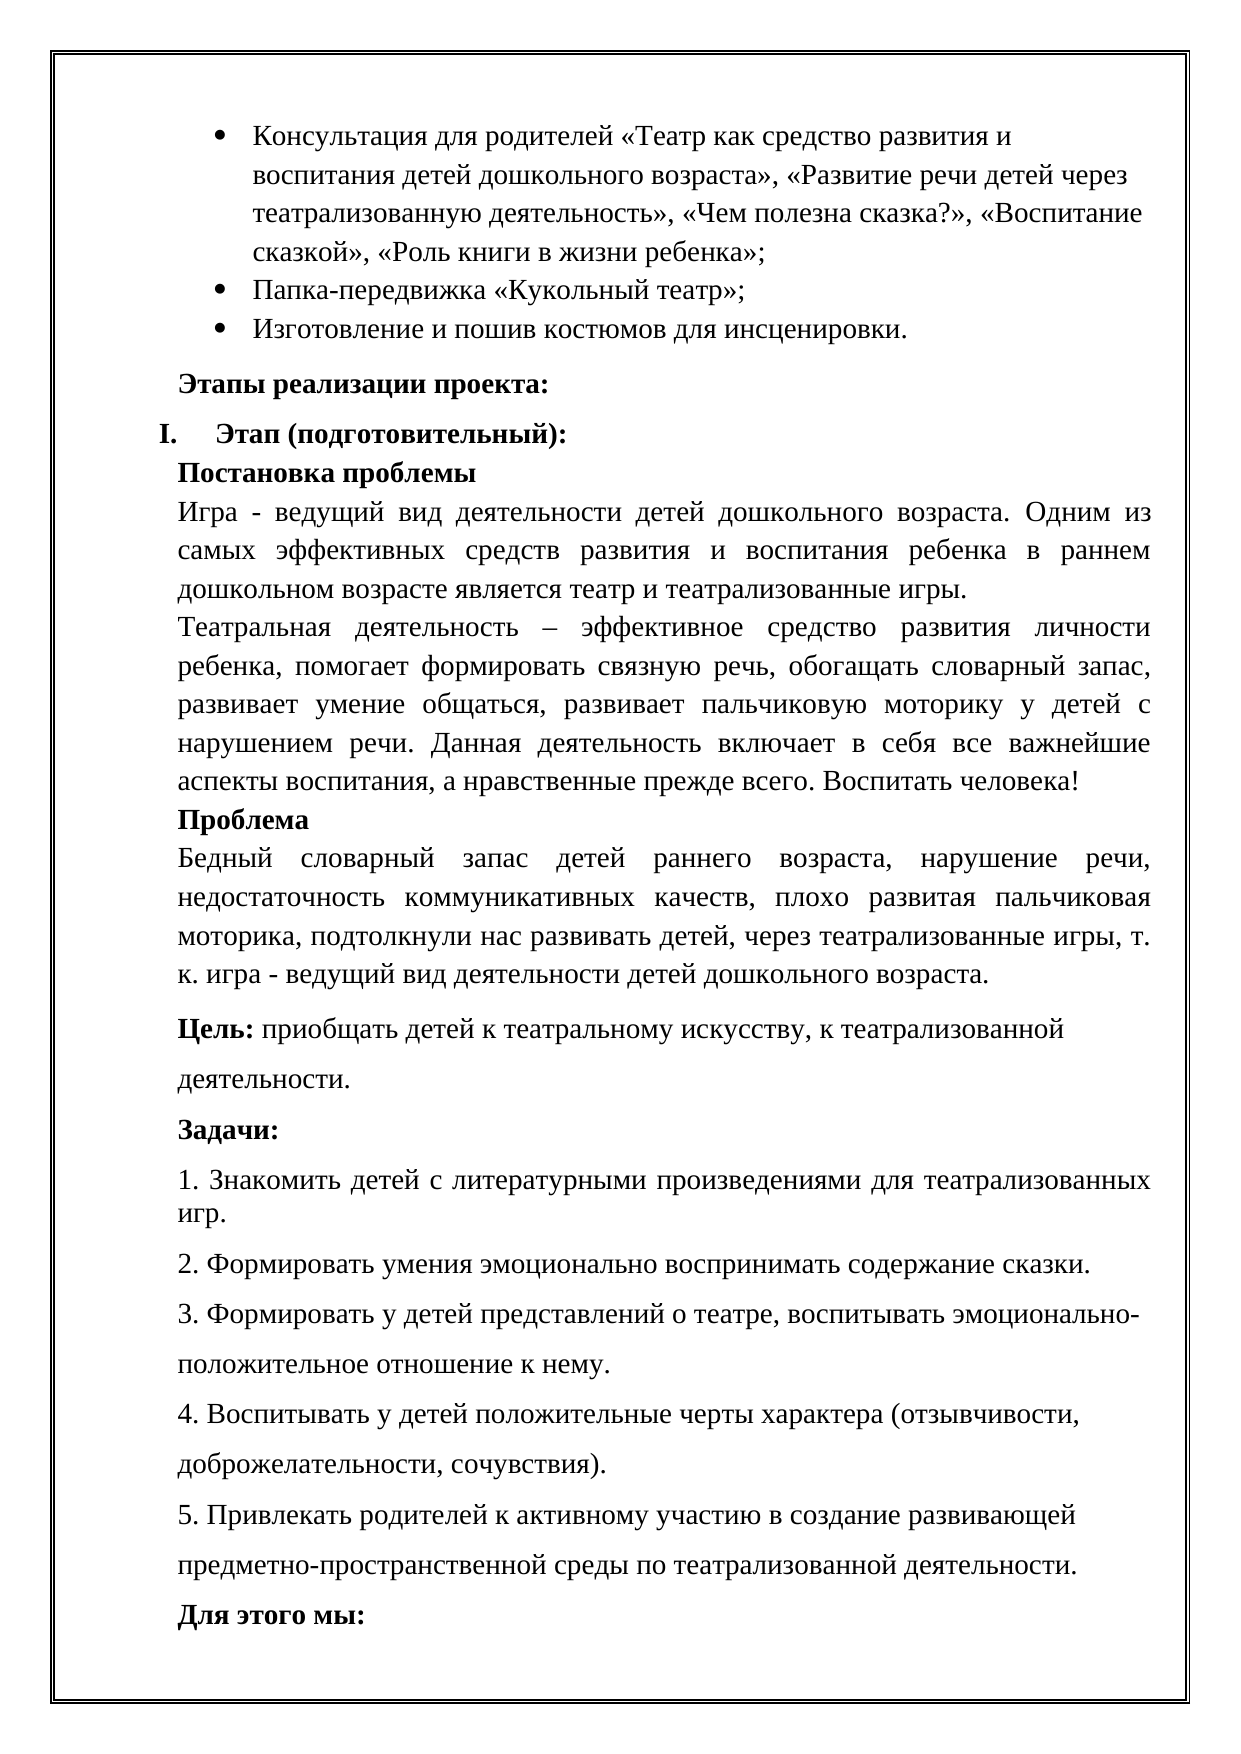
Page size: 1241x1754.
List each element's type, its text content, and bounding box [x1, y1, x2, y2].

text Цель: приобщать детей к театральному искусству, к театрализованной [177, 1011, 1152, 1045]
list Бедный словарный запас детей раннего возраста, нарушение речи, недостаточность коммуникативных качеств, плохо развитая пальчиковая моторика, подтолкнули нас развивать детей, через театрализованные игры, т. к. игра - ведущий вид деятельности детей дошкольного возраста. [177, 841, 1152, 990]
list Этап (подготовительный): [177, 417, 1152, 450]
text предметно-пространственной среды по театрализованной деятельности. [177, 1547, 1152, 1581]
text Для этого мы: [177, 1597, 1152, 1631]
text деятельности. [177, 1062, 1152, 1095]
text 5. Привлекать родителей к активному участию в создание развивающей [177, 1497, 1152, 1530]
list Изготовление и пошив костюмов для инсценировки. [215, 311, 1152, 345]
text доброжелательности, сочувствия). [177, 1447, 1152, 1480]
list Игра - ведущий вид деятельности детей дошкольного возраста. Одним из самых эффективных средств развития и воспитания ребенка в раннем дошкольном возрасте является театр и театрализованные игры. [177, 494, 1152, 604]
text Задачи: [177, 1112, 1152, 1145]
text 1. Знакомить детей с литературными произведениями для театрализованных игр. [177, 1162, 1152, 1229]
text 3. Формировать у детей представлений о театре, воспитывать эмоционально- [177, 1296, 1152, 1329]
list Постановка проблемы [177, 455, 1152, 489]
list Проблема [177, 802, 1152, 836]
text положительное отношение к нему. [177, 1346, 1152, 1380]
list Театральная деятельность – эффективное средство развития личности ребенка, помогает формировать связную речь, обогащать словарный запас, развивает умение общаться, развивает пальчиковую моторику у детей с нарушением речи. Данная деятельность включает в себя все важнейшие аспекты воспитания, а нравственные прежде всего. Воспитать человека! [177, 609, 1152, 797]
text 2. Формировать умения эмоционально воспринимать содержание сказки. [177, 1246, 1152, 1279]
list Консультация для родителей «Театр как средство развития и воспитания детей дошкольного возраста», «Развитие речи детей через театрализованную деятельность», «Чем полезна сказка?», «Воспитание сказкой», «Роль книги в жизни ребенка»; [215, 118, 1152, 267]
list Папка-передвижка «Кукольный театр»; [215, 272, 1152, 306]
text Этапы реализации проекта: [177, 366, 1152, 400]
text 4. Воспитывать у детей положительные черты характера (отзывчивости, [177, 1396, 1152, 1430]
